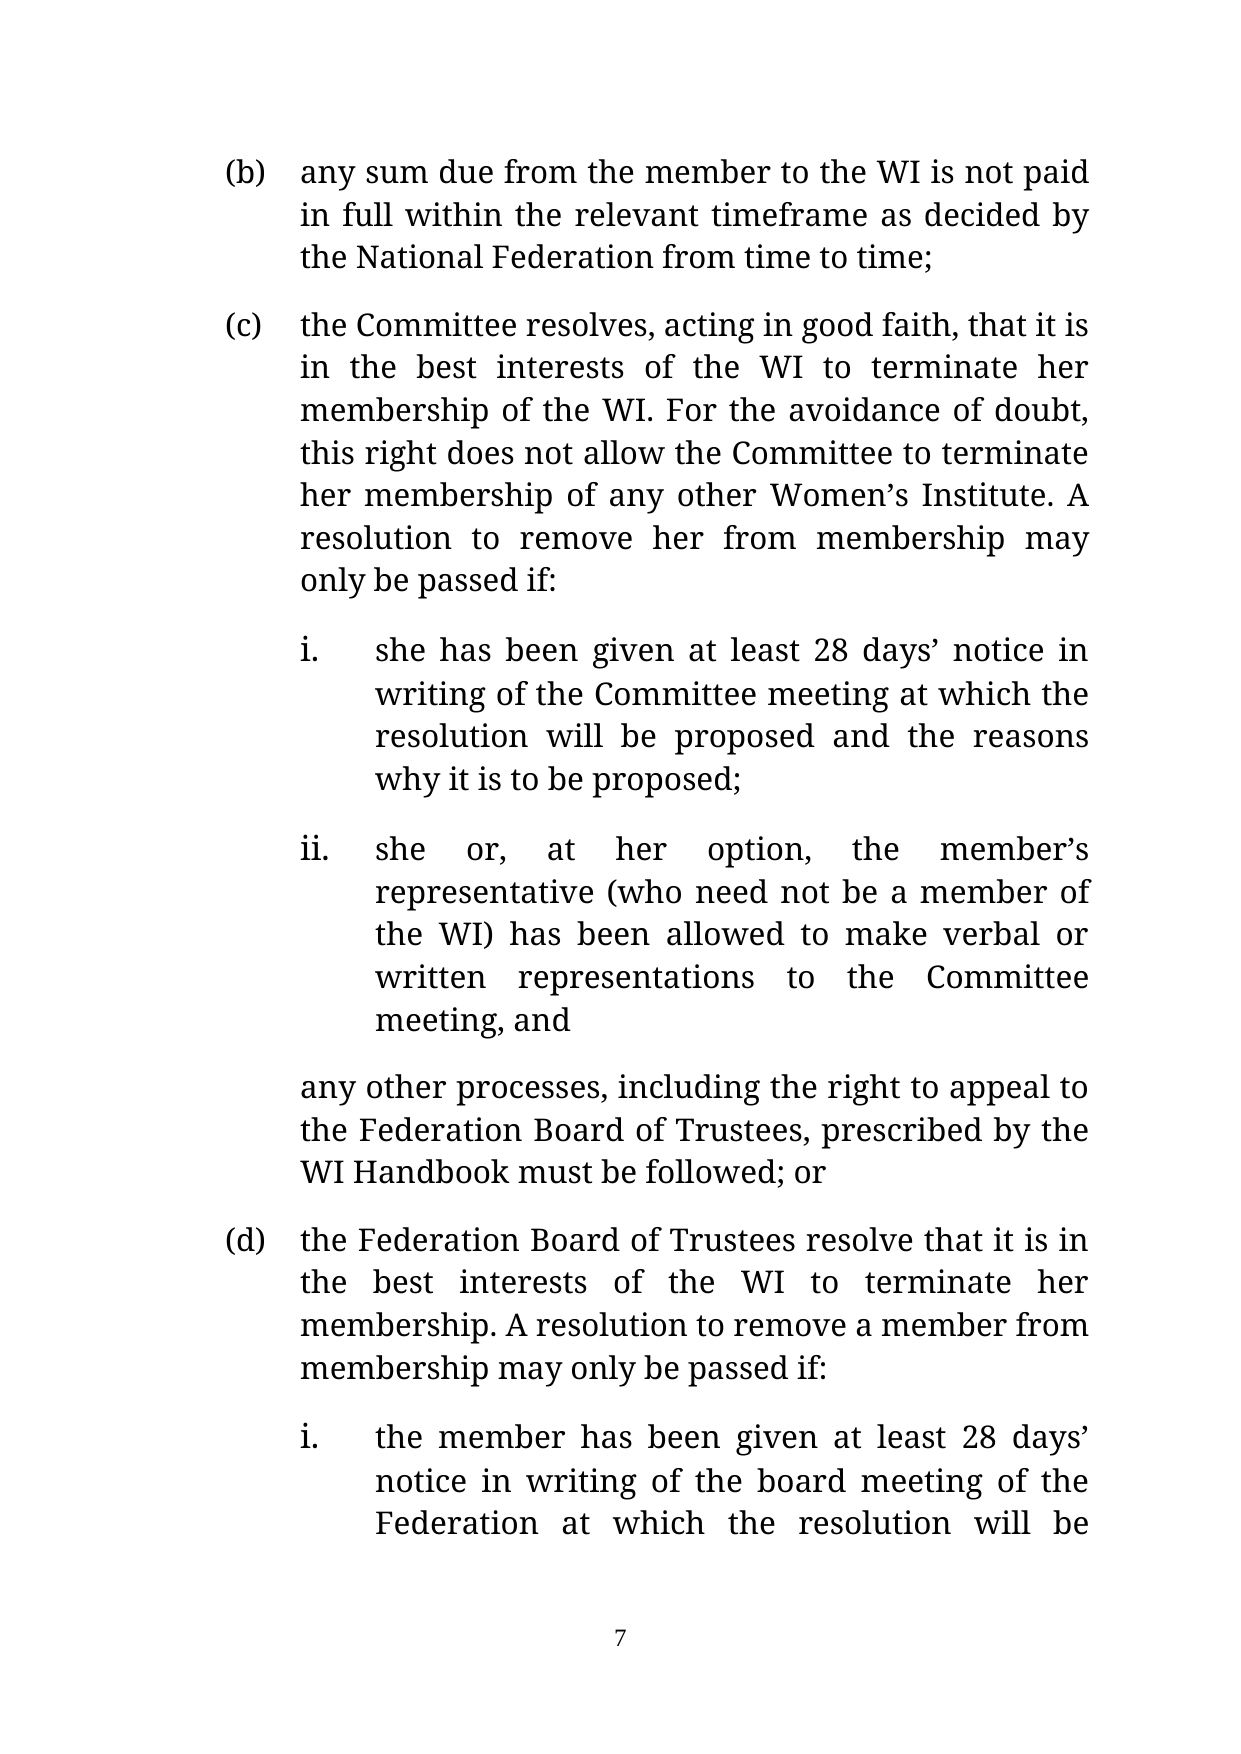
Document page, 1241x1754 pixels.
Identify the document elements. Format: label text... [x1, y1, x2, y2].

text she or, at her option, the member’s representative (who need not be a member of the WI) has been allowed to make verbal or written representations to the Committee meeting, and [300, 824, 1090, 1040]
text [300, 1413, 1090, 1544]
list any sum due from the member to the WI is not paid in full within the relevant timeframe as decided by the National Federation from time to time; [225, 150, 1090, 278]
text she has been given at least 28 days’ notice in writing of the Committee meeting at which the resolution will be proposed and the reasons why it is to be proposed; [300, 626, 1090, 799]
list the Committee resolves, acting in good faith, that it is in the best interests of the WI to terminate her membership of the WI. For the avoidance of doubt, this right does not allow the Committee to terminate her membership of any other Women’s Institute. A resolution to remove her from membership may only be passed if: [225, 303, 1090, 601]
list any other processes, including the right to appeal to the Federation Board of Trustees, prescribed by the WI Handbook must be followed; or [300, 1065, 1090, 1193]
list the Federation Board of Trustees resolve that it is in the best interests of the WI to terminate her membership. A resolution to remove a member from membership may only be passed if: [225, 1218, 1090, 1388]
